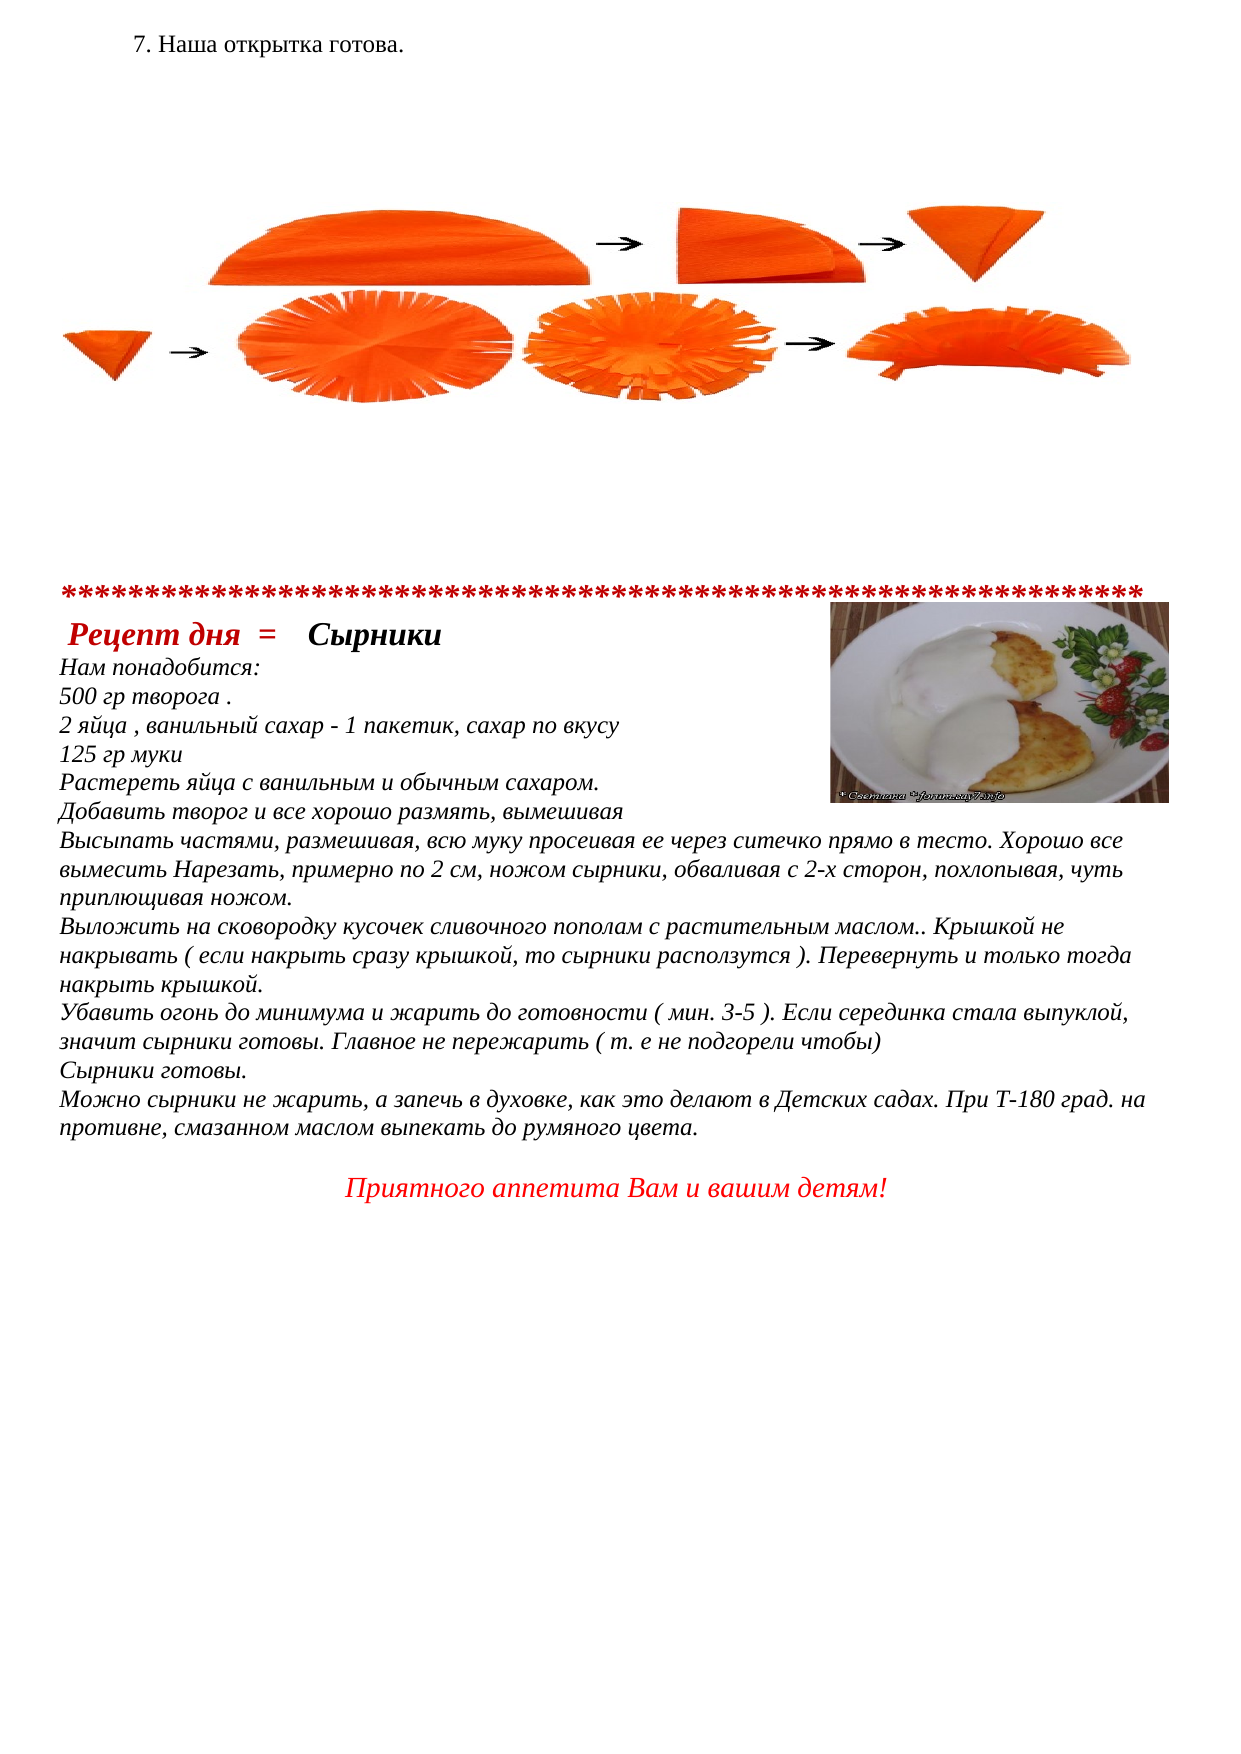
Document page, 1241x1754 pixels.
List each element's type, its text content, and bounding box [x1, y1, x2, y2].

text Растереть яйца с ванильным и обычным сахаром. Добавить творог и все хорошо размять, вымешивая [59, 767, 1181, 825]
text Приятного аппетита Вам и вашим детям! [59, 1170, 1181, 1203]
text 7. Наша открытка готова. [59, 29, 1181, 58]
text ***************************************************************** [59, 576, 1181, 614]
picture [60, 202, 1130, 403]
text Высыпать частями, размешивая, всю муку просеивая ее через ситечко прямо в тесто. Хорошо все вымесить Нарезать, примерно по 2 см, ножом сырники, обваливая с 2-х сторон, похлопывая, чуть приплющивая ножом. [59, 825, 1181, 911]
text Выложить на сковородку кусочек сливочного пополам с растительным маслом.. Крышкой не накрывать ( если накрыть сразу крышкой, то сырники расползутся ). Перевернуть и только тогда накрыть крышкой. [59, 911, 1181, 997]
text Можно сырники не жарить, а запечь в духовке, как это делают в Детских садах. При Т-180 град. на противне, смазанном маслом выпекать до румяного цвета. [59, 1084, 1181, 1141]
text 125 гр муки [59, 739, 1181, 767]
text Рецепт дня = Сырники [59, 614, 1181, 652]
text Нам понадобится: 500 гр творога . [59, 652, 1181, 710]
text 2 яйца , ванильный сахар - 1 пакетик, сахар по вкусу [59, 710, 1181, 739]
text Сырники готовы. [59, 1055, 1181, 1084]
text Убавить огонь до минимума и жарить до готовности ( мин. 3-5 ). Если серединка стала выпуклой, значит сырники готовы. Главное не пережарить ( т. е не подгорели чтобы) [59, 997, 1181, 1055]
